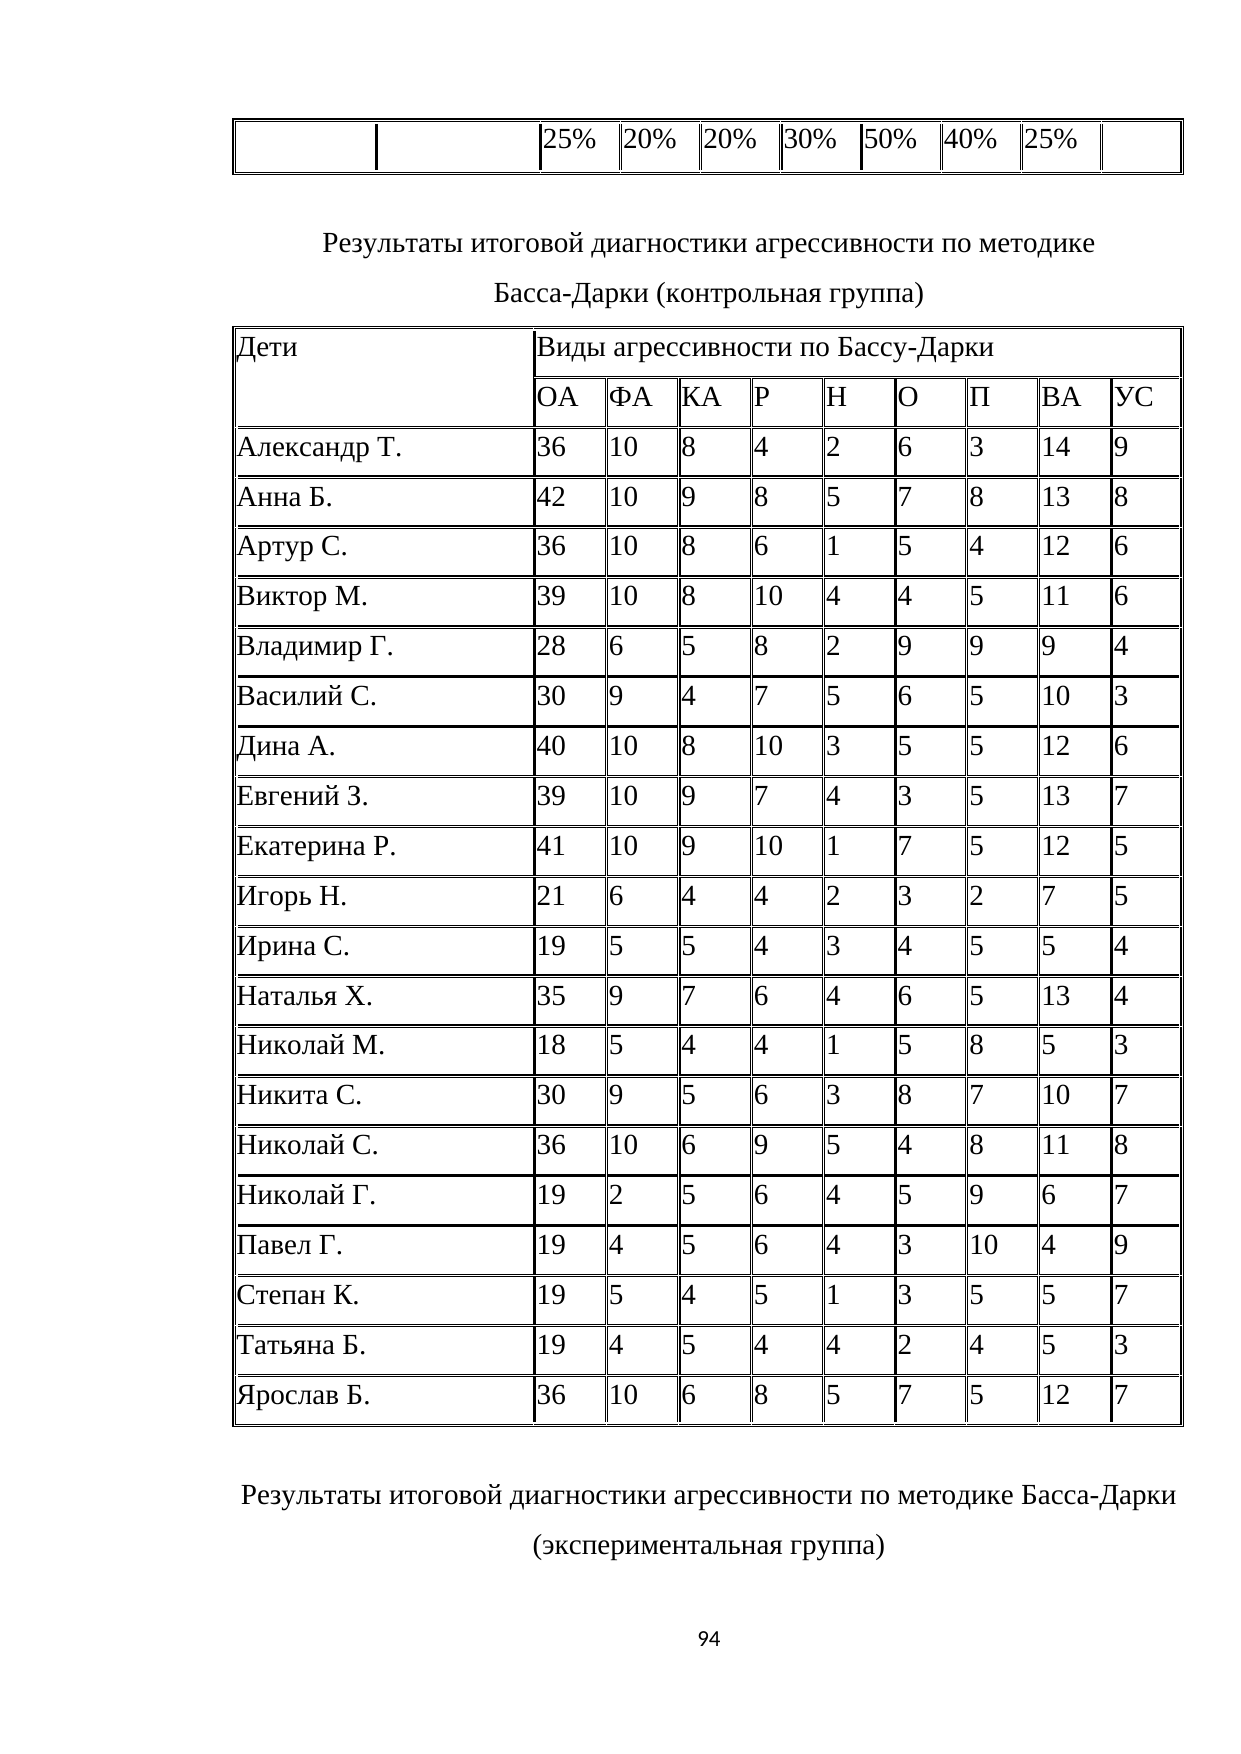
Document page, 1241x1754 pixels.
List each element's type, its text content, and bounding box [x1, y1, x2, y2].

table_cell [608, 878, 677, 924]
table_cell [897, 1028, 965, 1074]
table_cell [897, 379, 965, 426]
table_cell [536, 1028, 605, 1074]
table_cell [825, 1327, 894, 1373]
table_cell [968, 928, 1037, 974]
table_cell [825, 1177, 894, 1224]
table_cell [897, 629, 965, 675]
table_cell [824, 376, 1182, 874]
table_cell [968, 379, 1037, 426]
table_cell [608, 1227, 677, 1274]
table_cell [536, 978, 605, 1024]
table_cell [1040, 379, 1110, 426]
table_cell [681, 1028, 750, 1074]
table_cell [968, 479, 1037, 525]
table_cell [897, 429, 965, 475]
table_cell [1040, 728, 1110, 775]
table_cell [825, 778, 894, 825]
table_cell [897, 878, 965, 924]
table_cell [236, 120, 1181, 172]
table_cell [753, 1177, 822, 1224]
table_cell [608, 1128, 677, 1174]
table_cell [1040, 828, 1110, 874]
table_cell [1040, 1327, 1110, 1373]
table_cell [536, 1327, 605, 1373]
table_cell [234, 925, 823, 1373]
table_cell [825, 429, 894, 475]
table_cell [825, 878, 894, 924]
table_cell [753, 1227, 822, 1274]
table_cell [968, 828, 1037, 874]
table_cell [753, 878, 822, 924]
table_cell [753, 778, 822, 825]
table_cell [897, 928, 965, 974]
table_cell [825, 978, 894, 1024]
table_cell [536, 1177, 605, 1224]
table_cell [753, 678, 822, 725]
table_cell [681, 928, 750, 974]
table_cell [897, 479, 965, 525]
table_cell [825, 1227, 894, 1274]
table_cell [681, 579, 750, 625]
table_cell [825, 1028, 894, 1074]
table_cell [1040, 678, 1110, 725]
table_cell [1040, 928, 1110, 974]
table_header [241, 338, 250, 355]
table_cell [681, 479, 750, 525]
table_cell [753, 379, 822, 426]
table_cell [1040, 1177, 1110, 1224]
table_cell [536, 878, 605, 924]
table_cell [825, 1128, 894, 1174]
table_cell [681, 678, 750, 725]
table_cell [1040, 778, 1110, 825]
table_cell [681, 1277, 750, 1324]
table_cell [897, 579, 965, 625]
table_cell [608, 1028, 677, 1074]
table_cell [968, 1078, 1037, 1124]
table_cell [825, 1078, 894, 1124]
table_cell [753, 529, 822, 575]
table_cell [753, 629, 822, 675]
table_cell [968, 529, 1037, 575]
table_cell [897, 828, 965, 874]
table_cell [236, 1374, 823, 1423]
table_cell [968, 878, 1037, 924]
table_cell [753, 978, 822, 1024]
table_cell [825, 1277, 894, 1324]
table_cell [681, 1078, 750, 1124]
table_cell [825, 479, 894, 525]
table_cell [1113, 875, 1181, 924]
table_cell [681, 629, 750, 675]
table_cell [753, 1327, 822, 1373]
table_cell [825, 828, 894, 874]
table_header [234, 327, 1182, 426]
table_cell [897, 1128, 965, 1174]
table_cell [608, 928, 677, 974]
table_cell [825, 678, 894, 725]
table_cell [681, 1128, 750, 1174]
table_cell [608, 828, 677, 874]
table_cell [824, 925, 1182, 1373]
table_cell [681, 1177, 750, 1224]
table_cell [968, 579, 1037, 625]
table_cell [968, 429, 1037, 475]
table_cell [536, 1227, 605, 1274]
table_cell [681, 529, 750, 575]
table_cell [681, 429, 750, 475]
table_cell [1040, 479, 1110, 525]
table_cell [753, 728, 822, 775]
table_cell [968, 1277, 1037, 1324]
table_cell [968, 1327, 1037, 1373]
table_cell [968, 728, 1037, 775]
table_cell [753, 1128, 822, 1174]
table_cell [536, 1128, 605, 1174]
text Результаты итоговой диагностики агрессивности по методике [236, 225, 1181, 259]
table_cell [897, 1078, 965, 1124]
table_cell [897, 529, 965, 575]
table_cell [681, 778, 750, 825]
text Басса-Дарки (контрольная группа) [236, 275, 1181, 309]
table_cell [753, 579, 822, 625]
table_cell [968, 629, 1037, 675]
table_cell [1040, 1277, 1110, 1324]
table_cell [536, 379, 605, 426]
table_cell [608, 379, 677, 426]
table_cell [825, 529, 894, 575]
text Результаты итоговой диагностики агрессивности по методике Басса-Дарки (экспериментальная группа) [236, 1477, 1181, 1561]
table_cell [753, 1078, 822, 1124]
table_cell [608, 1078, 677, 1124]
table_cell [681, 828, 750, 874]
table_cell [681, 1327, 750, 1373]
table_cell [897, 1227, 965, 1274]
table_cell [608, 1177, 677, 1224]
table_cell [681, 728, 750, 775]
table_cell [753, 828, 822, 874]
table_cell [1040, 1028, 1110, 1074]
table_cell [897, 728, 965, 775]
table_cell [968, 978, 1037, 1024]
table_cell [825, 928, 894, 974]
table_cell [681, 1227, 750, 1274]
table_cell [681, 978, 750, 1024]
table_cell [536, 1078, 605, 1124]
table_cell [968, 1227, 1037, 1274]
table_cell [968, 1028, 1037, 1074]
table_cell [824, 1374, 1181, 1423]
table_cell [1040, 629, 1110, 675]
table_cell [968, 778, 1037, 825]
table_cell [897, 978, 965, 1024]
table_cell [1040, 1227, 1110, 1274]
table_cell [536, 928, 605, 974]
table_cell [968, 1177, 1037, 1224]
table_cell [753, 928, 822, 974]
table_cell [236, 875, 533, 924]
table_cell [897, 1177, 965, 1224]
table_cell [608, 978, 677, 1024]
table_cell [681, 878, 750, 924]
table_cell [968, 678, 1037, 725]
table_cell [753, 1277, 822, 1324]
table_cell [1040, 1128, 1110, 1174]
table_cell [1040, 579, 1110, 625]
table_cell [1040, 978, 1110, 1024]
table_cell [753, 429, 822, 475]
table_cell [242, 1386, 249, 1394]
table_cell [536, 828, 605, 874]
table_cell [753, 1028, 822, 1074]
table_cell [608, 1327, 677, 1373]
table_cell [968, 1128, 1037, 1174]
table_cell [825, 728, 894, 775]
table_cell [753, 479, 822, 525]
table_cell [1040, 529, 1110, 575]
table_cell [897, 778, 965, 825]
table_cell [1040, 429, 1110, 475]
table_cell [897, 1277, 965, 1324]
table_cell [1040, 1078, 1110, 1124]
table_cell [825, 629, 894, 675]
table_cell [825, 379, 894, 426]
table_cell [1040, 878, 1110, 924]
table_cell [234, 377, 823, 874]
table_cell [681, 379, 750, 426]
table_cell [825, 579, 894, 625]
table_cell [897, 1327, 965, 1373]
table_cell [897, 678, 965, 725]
